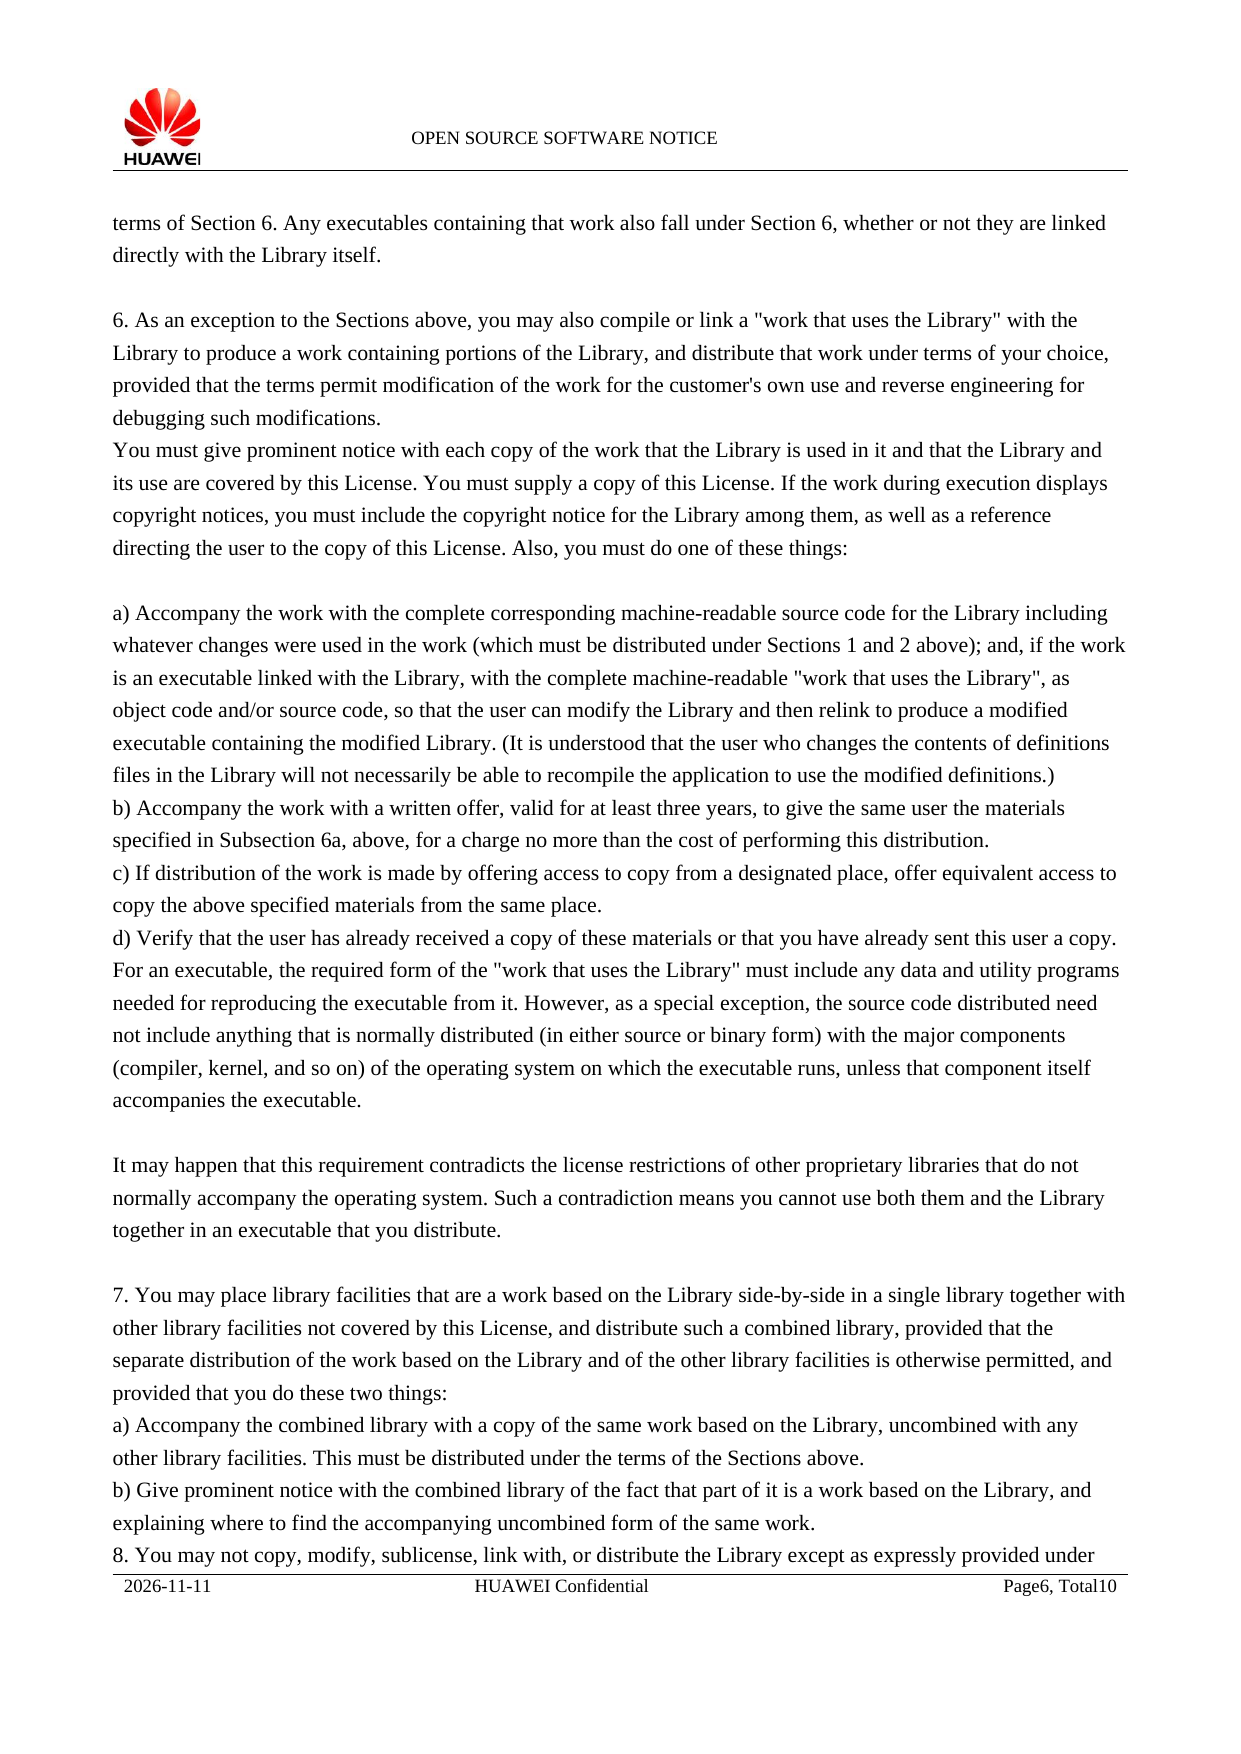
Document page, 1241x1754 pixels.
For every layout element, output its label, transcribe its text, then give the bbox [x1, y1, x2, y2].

picture [124, 88, 201, 165]
